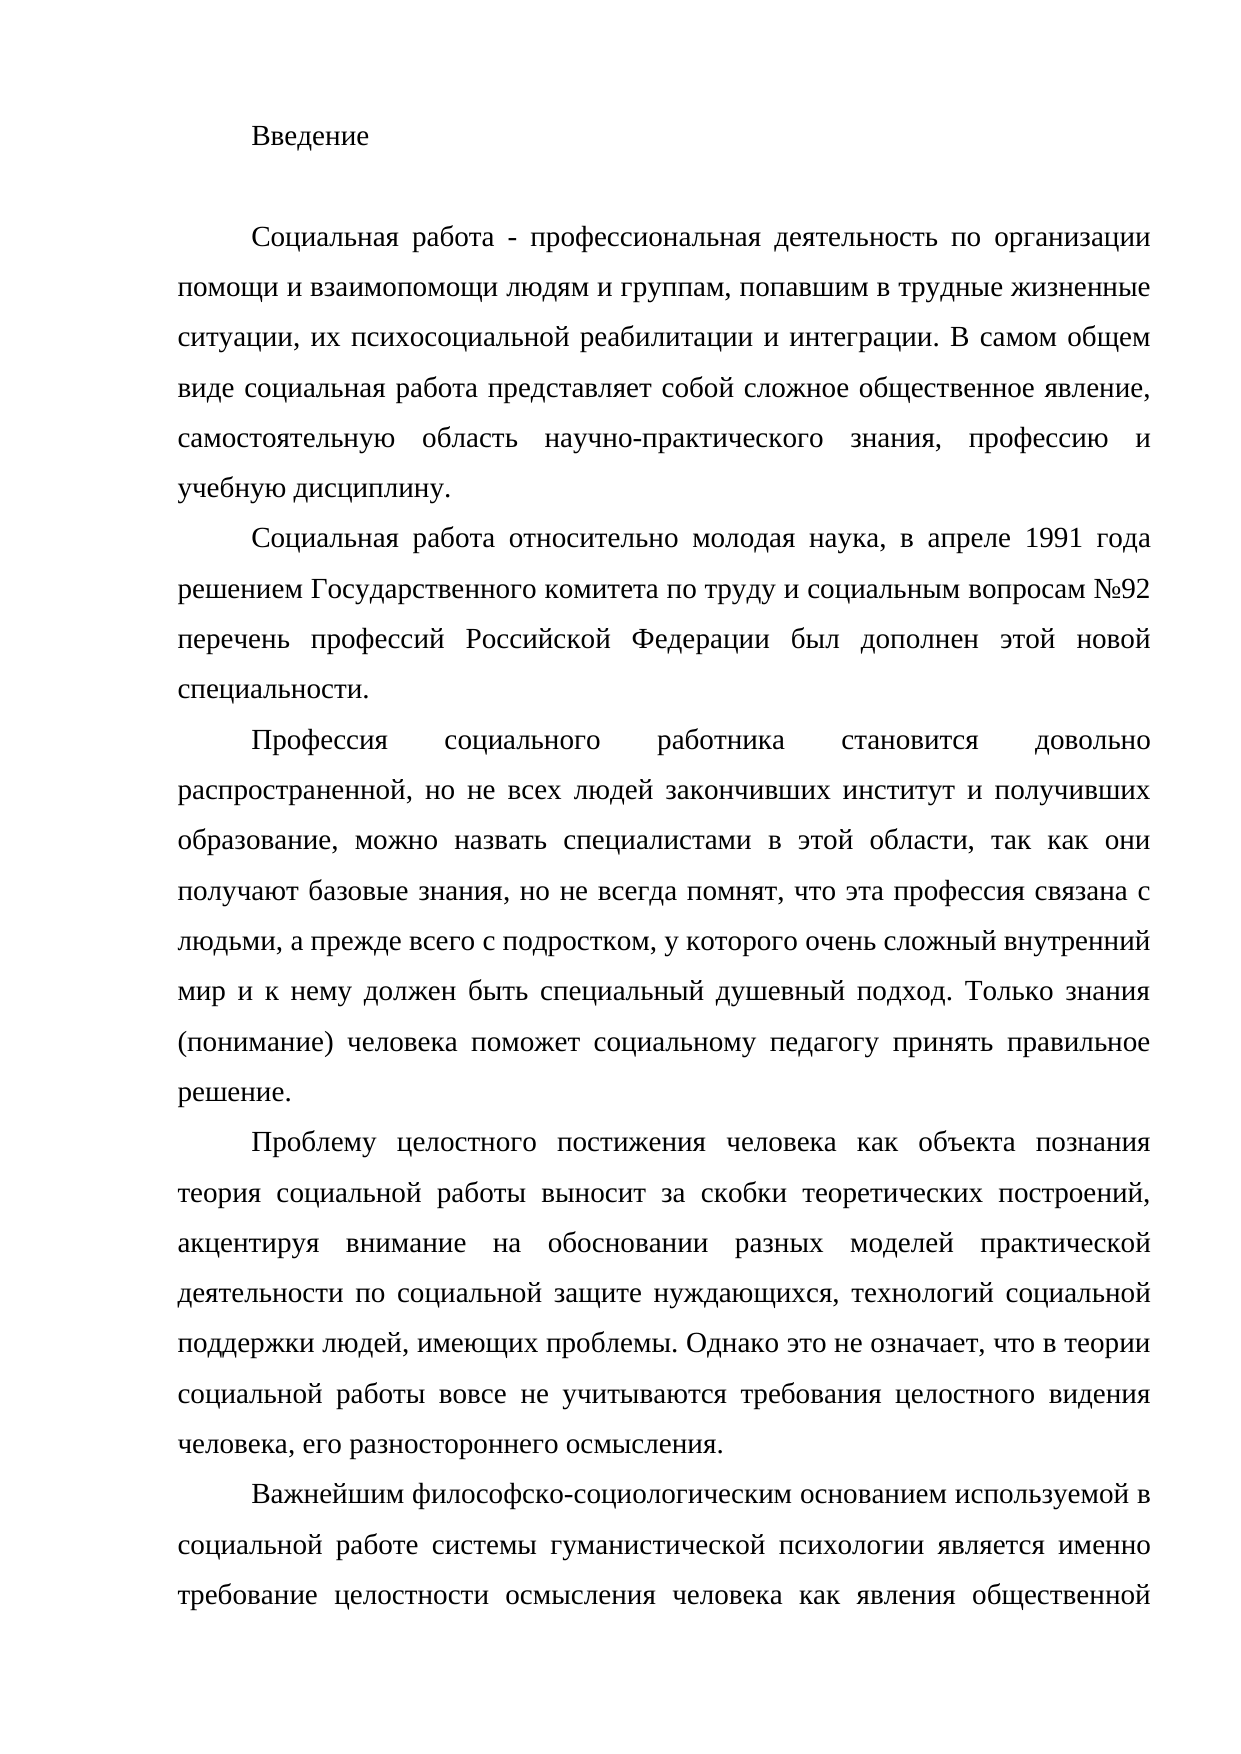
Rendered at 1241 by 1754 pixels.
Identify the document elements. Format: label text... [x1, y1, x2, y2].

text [177, 1477, 1152, 1611]
text Социальная работа - профессиональная деятельность по организации помощи и взаимопомощи людям и группам, попавшим в трудные жизненные ситуации, их психосоциальной реабилитации и интеграции. В самом общем виде социальная работа представляет собой сложное общественное явление, самостоятельную область научно-практического знания, профессию и учебную дисциплину. [177, 219, 1152, 504]
text Социальная работа относительно молодая наука, в апреле 1991 года решением Государственного комитета по труду и социальным вопросам №92 перечень профессий Российской Федерации был дополнен этой новой специальности. [177, 521, 1152, 705]
text Введение [177, 118, 1152, 152]
text Проблему целостного постижения человека как объекта познания теория социальной работы выносит за скобки теоретических построений, акцентируя внимание на обосновании разных моделей практической деятельности по социальной защите нуждающихся, технологий социальной поддержки людей, имеющих проблемы. Однако это не означает, что в теории социальной работы вовсе не учитываются требования целостного видения человека, его разностороннего осмысления. [177, 1124, 1152, 1460]
text Профессия социального работника становится довольно распространенной, но не всех людей закончивших институт и получивших образование, можно назвать специалистами в этой области, так как они получают базовые знания, но не всегда помнят, что эта профессия связана с людьми, а прежде всего с подростком, у которого очень сложный внутренний мир и к нему должен быть специальный душевный подход. Только знания (понимание) человека поможет социальному педагогу принять правильное решение. [177, 722, 1152, 1108]
